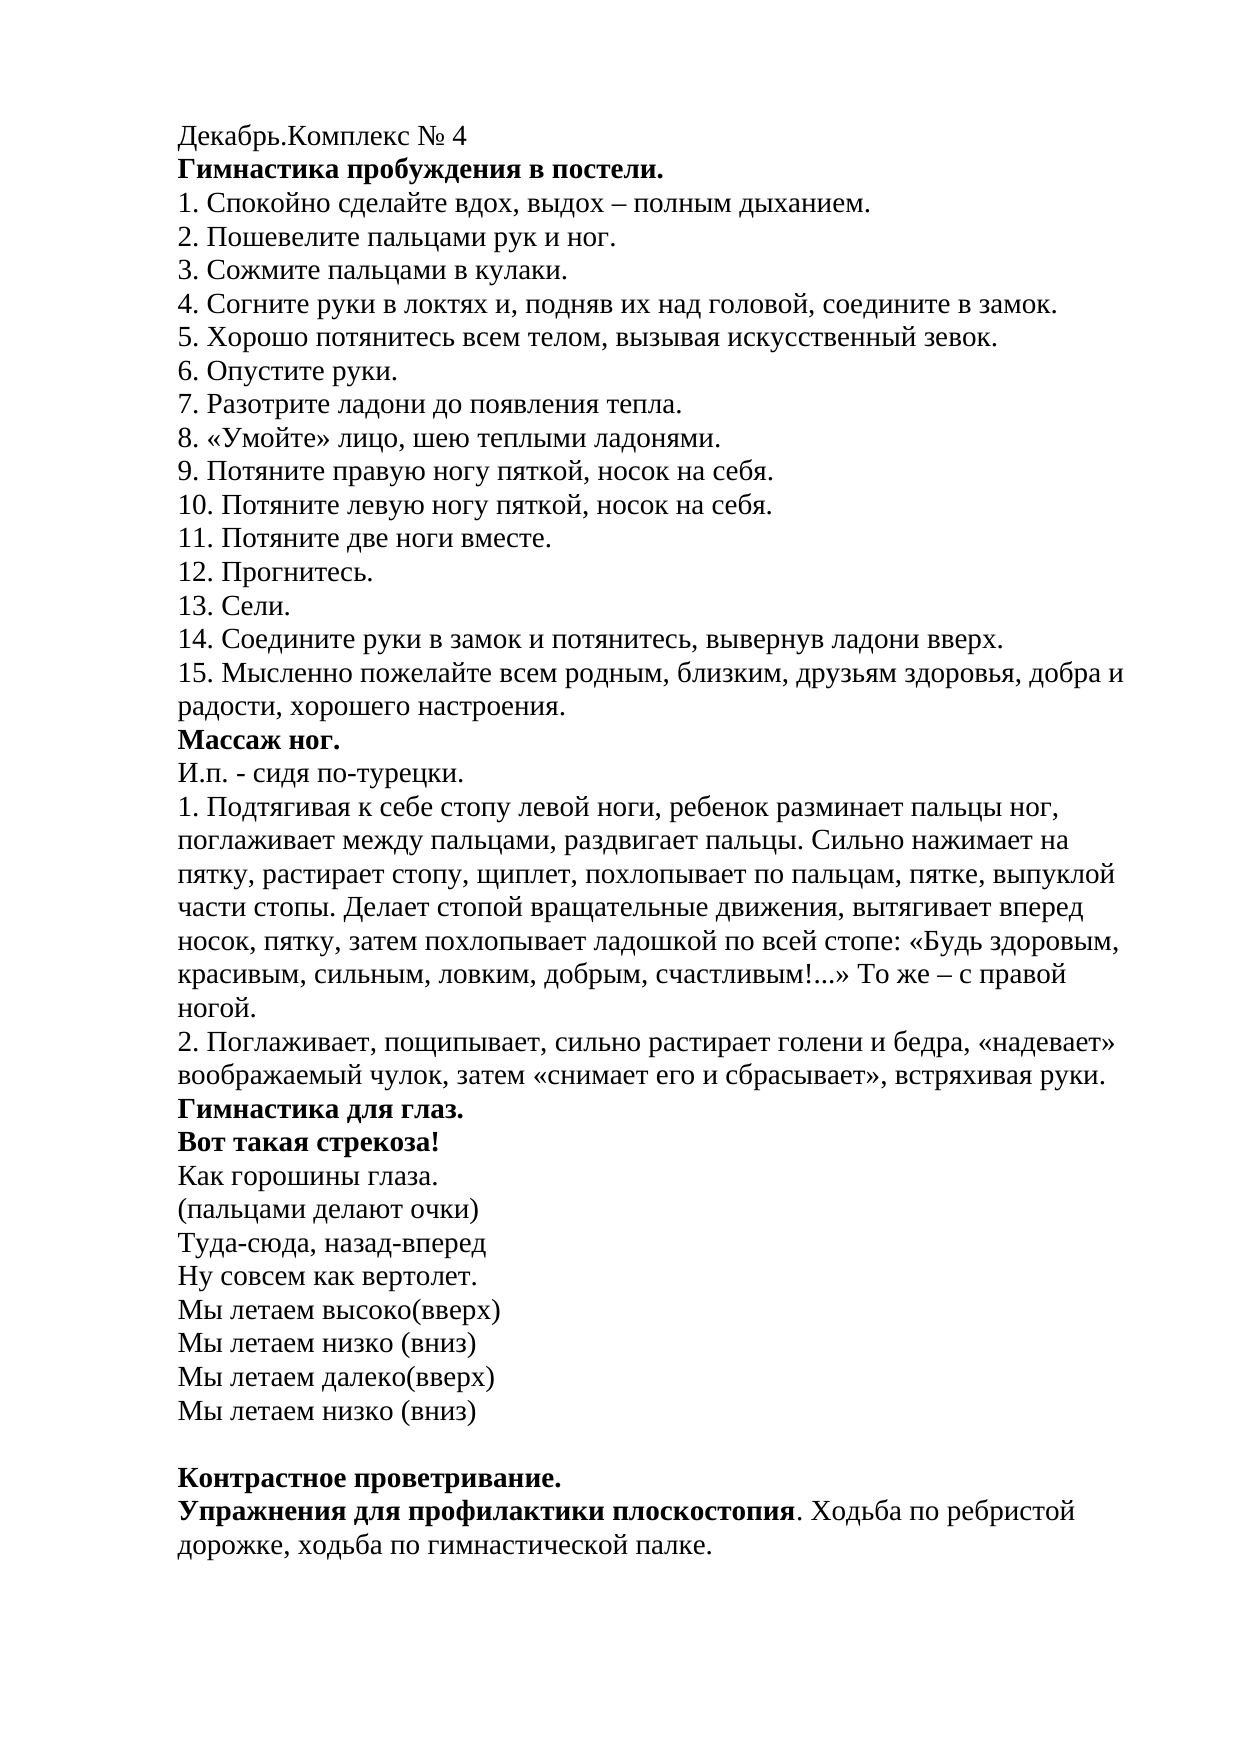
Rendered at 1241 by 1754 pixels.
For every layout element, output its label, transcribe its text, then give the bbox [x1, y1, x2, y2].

text 10. Потяните левую ногу пяткой, носок на себя. [177, 487, 1152, 521]
text 12. Прогнитесь. [177, 554, 1152, 588]
text Мы летаем низко (вниз) [177, 1393, 1152, 1426]
text Упражнения для профилактики плоскостопия. Ходьба по ребристой дорожке, ходьба по гимнастической палке. [177, 1493, 1152, 1560]
text 4. Согните руки в локтях и, подняв их над головой, соедините в замок. [177, 286, 1152, 319]
text Мы летаем далеко(вверх) [177, 1359, 1152, 1393]
text 8. «Умойте» лицо, шею теплыми ладонями. [177, 420, 1152, 453]
text 3. Сожмите пальцами в кулаки. [177, 252, 1152, 286]
text Туда-сюда, назад-вперед [177, 1225, 1152, 1258]
text И.п. - сидя по-турецки. [177, 755, 1152, 789]
text 15. Мысленно пожелайте всем родным, близким, друзьям здоровья, добра и радости, хорошего настроения. [177, 655, 1152, 722]
text Массаж ног. [177, 722, 1152, 755]
text Декабрь.Комплекс № 4 [177, 118, 1152, 152]
text Ну совсем как вертолет. [177, 1258, 1152, 1292]
text Гимнастика для глаз. [177, 1091, 1152, 1124]
text 2. Поглаживает, пощипывает, сильно растирает голени и бедра, «надевает» воображаемый чулок, затем «снимает его и сбрасывает», встряхивая руки. [177, 1024, 1152, 1091]
text 2. Пошевелите пальцами рук и ног. [177, 219, 1152, 252]
text Мы летаем высоко(вверх) [177, 1292, 1152, 1326]
text 5. Хорошо потянитесь всем телом, вызывая искусственный зевок. [177, 319, 1152, 353]
text 11. Потяните две ноги вместе. [177, 521, 1152, 554]
text Мы летаем низко (вниз) [177, 1326, 1152, 1359]
text 7. Разотрите ладони до появления тепла. [177, 386, 1152, 420]
text Контрастное проветривание. [177, 1460, 1152, 1493]
text 14. Соедините руки в замок и потянитесь, вывернув ладони вверх. [177, 621, 1152, 655]
text 1. Спокойно сделайте вдох, выдох – полным дыханием. [177, 185, 1152, 219]
text Как горошины глаза. [177, 1158, 1152, 1191]
text 13. Сели. [177, 588, 1152, 621]
text Гимнастика пробуждения в постели. [177, 152, 1152, 185]
text (пальцами делают очки) [177, 1191, 1152, 1225]
text 6. Опустите руки. [177, 353, 1152, 386]
text 1. Подтягивая к себе стопу левой ноги, ребенок разминает пальцы ног, поглаживает между пальцами, раздвигает пальцы. Сильно нажимает на пятку, растирает стопу, щиплет, похлопывает по пальцам, пятке, выпуклой части стопы. Делает стопой вращательные движения, вытягивает вперед носок, пятку, затем похлопывает ладошкой по всей стопе: «Будь здоровым, красивым, сильным, ловким, добрым, счастливым!...» То же – с правой ногой. [177, 789, 1152, 1024]
text 9. Потяните правую ногу пяткой, носок на себя. [177, 453, 1152, 487]
text Вот такая стрекоза! [177, 1124, 1152, 1158]
